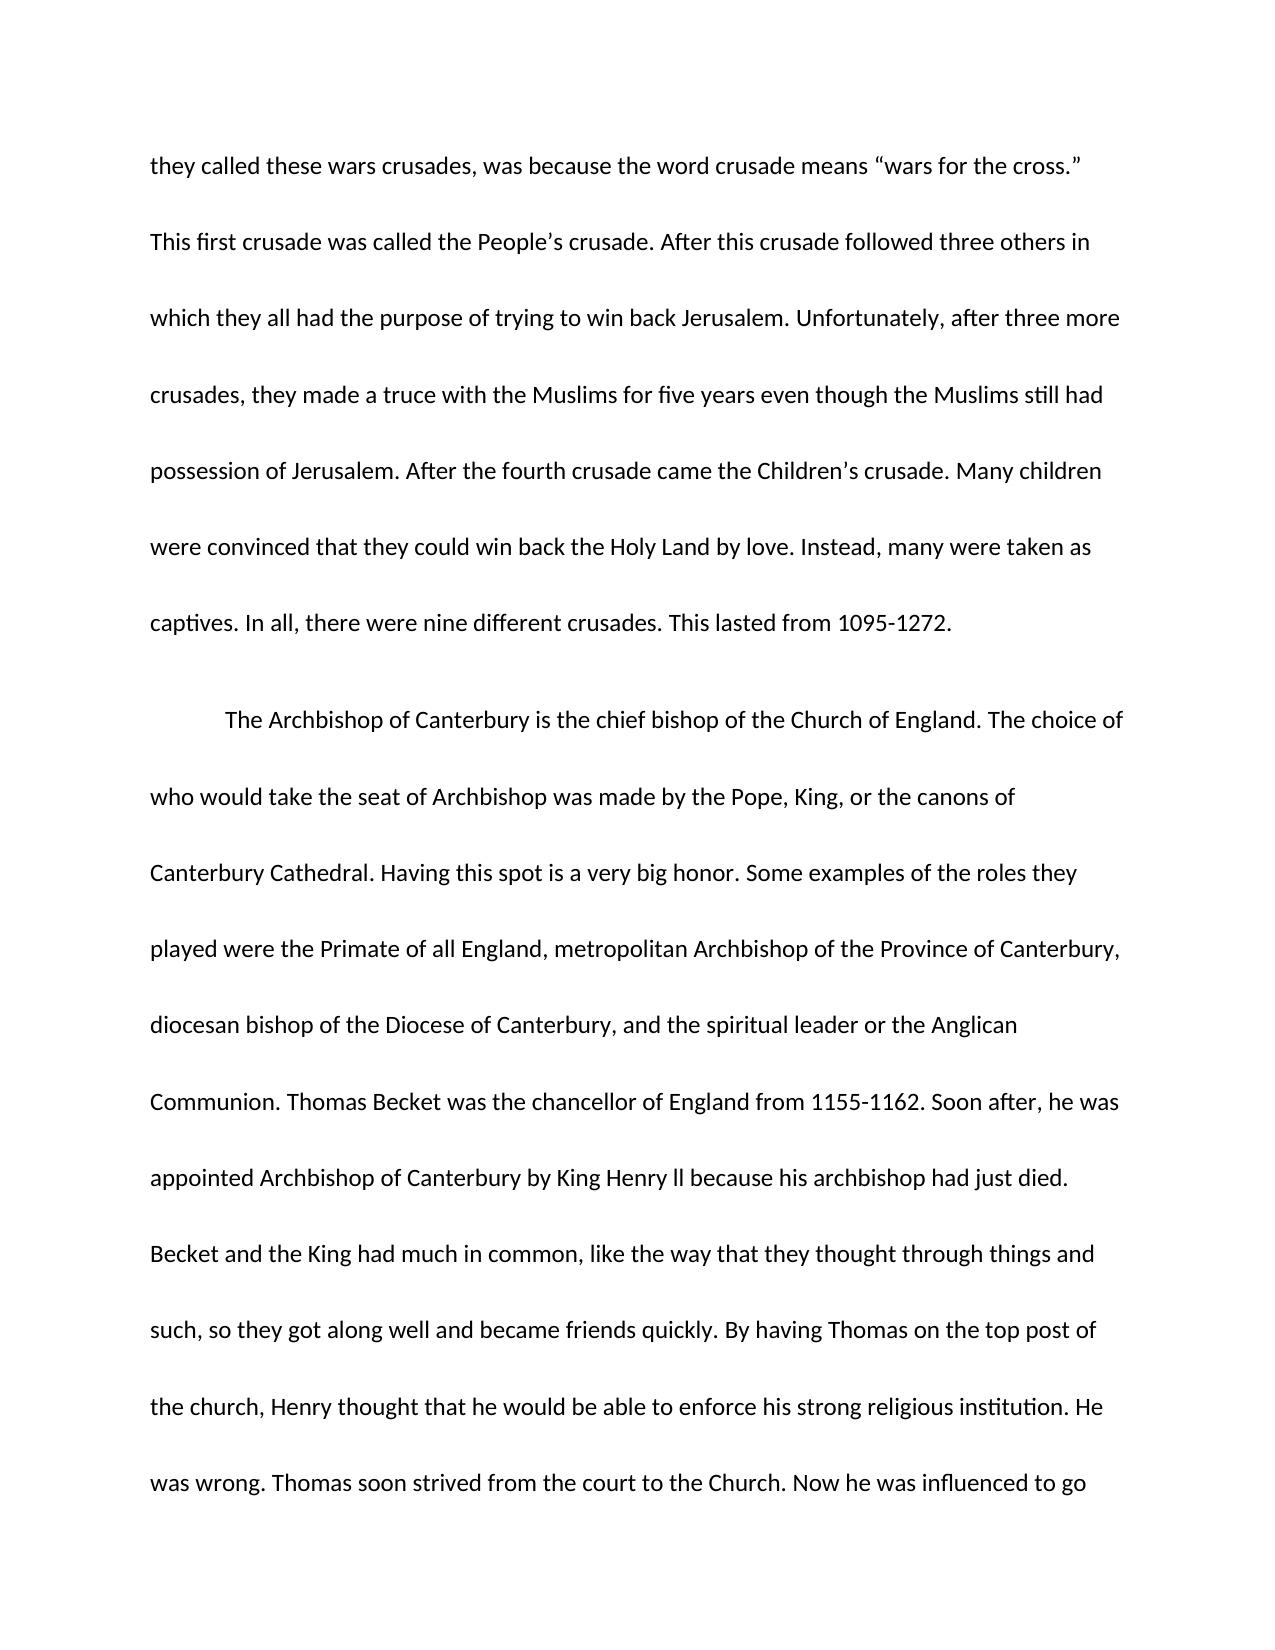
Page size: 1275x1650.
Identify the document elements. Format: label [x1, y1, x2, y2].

text [150, 704, 1125, 1498]
text [150, 150, 1125, 638]
